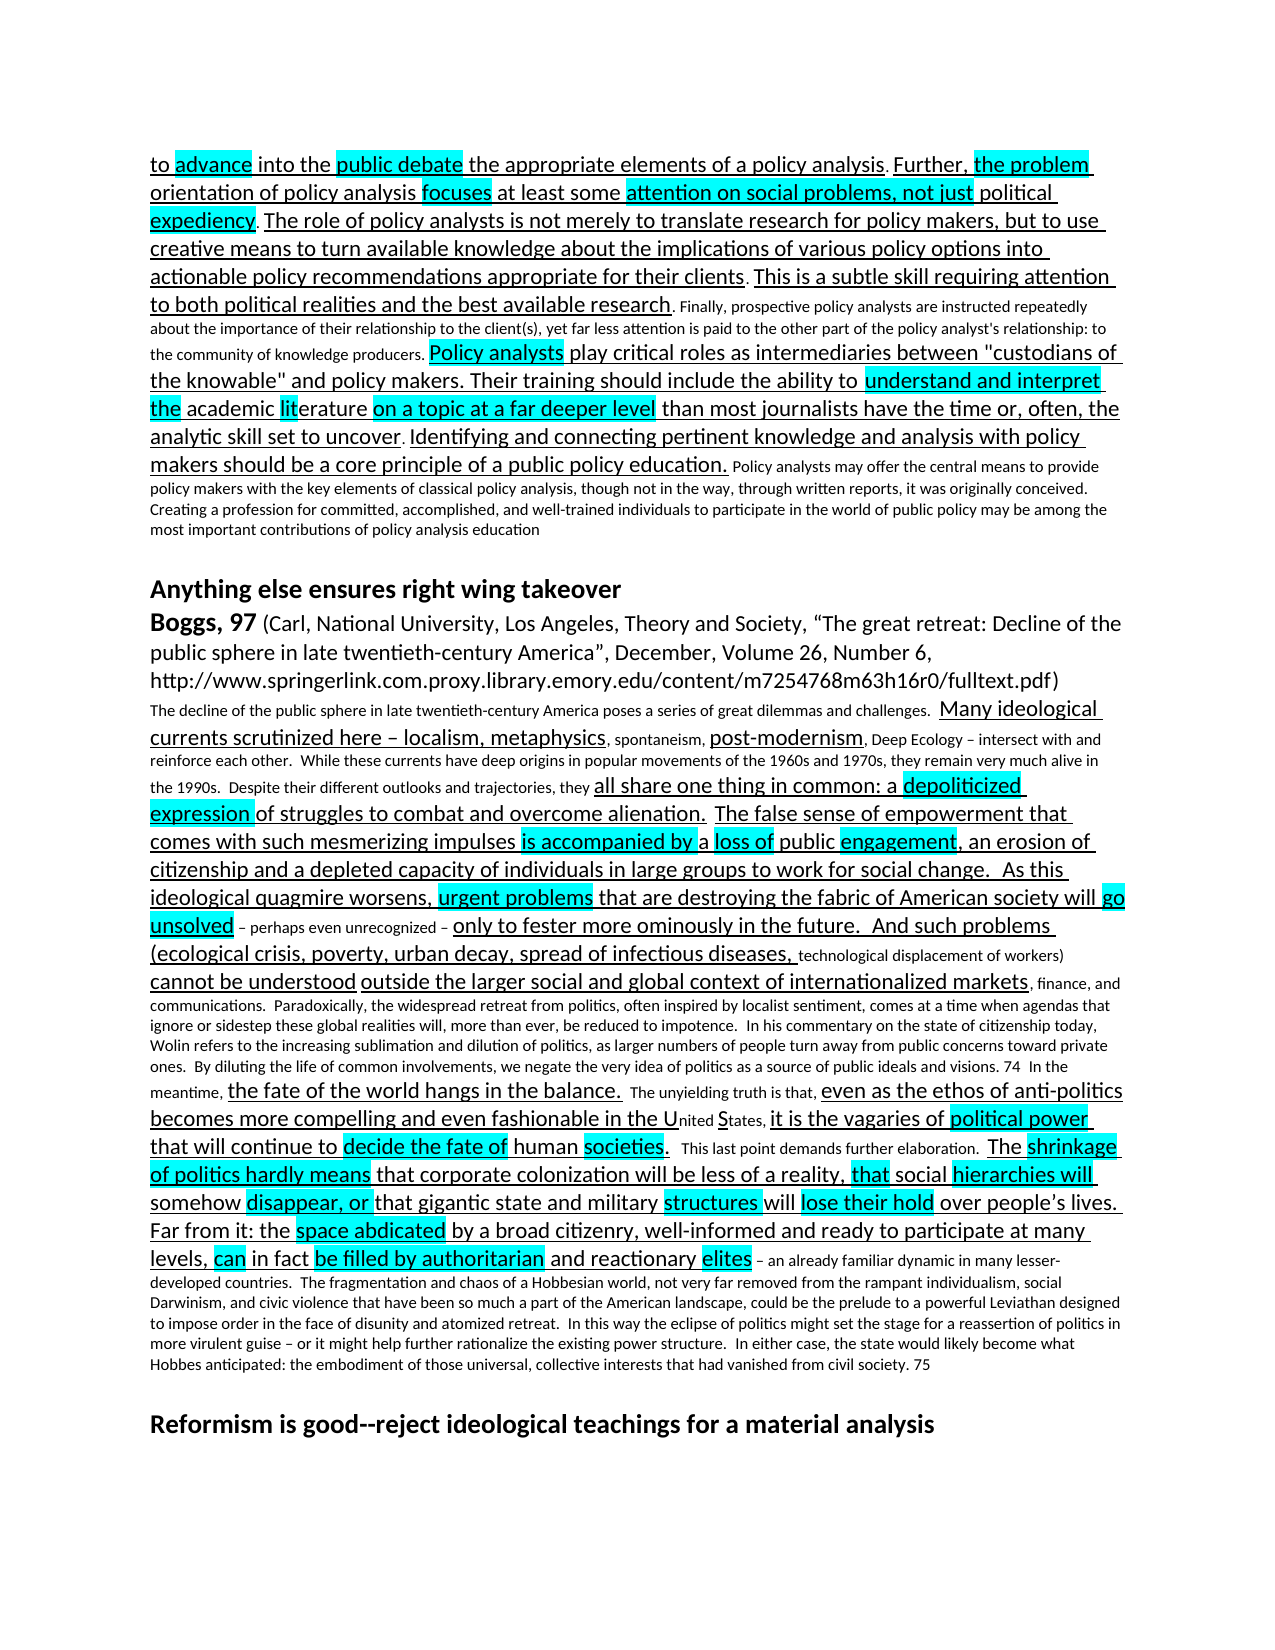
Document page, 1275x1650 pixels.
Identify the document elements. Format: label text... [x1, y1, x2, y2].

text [150, 150, 1125, 539]
text The decline of the public sphere in late twentieth-century America poses a series of great dilemmas and challenges. Many ideological currents scrutinized here – localism, metaphysics, spontaneism, post-modernism, Deep Ecology – intersect with and reinforce each other. While these currents have deep origins in popular movements of the 1960s and 1970s, they remain very much alive in the 1990s. Despite their different outlooks and trajectories, they all share one thing in common: a depoliticized expression of struggles to combat and overcome alienation. The false sense of empowerment that comes with such mesmerizing impulses is accompanied by a loss of public engagement, an erosion of citizenship and a depleted capacity of individuals in large groups to work for social change. As this ideological quagmire worsens, urgent problems that are destroying the fabric of American society will go unsolved – perhaps even unrecognized – only to fester more ominously in the future. And such problems (ecological crisis, poverty, urban decay, spread of infectious diseases, technological displacement of workers) cannot be understood outside the larger social and global context of internationalized markets, finance, and communications. Paradoxically, the widespread retreat from politics, often inspired by localist sentiment, comes at a time when agendas that ignore or sidestep these global realities will, more than ever, be reduced to impotence. In his commentary on the state of citizenship today, Wolin refers to the increasing sublimation and dilution of politics, as larger numbers of people turn away from public concerns toward private ones. By diluting the life of common involvements, we negate the very idea of politics as a source of public ideals and visions. 74 In the meantime, the fate of the world hangs in the balance. The unyielding truth is that, even as the ethos of anti-politics becomes more compelling and even fashionable in the United States, it is the vagaries of political power that will continue to decide the fate of human societies. This last point demands further elaboration. The shrinkage of politics hardly means that corporate colonization will be less of a reality, that social hierarchies will somehow disappear, or that gigantic state and military structures will lose their hold over people’s lives. Far from it: the space abdicated by a broad citizenry, well-informed and ready to participate at many levels, can in fact be filled by authoritarian and reactionary elites – an already familiar dynamic in many lesser-developed countries. The fragmentation and chaos of a Hobbesian world, not very far removed from the rampant individualism, social Darwinism, and civic violence that have been so much a part of the American landscape, could be the prelude to a powerful Leviathan designed to impose order in the face of disunity and atomized retreat. In this way the eclipse of politics might set the stage for a reassertion of politics in more virulent guise – or it might help further rationalize the existing power structure. In either case, the state would likely become what Hobbes anticipated: the embodiment of those universal, collective interests that had vanished from civil society. 75 [150, 694, 1125, 907]
text Reformism is good--reject ideological teachings for a material analysis [150, 1407, 1125, 1440]
text The decline of the public sphere in late twentieth-century America poses a series of great dilemmas and challenges. Many ideological currents scrutinized here – localism, metaphysics, spontaneism, post-modernism, Deep Ecology – intersect with and reinforce each other. While these currents have deep origins in popular movements of the 1960s and 1970s, they remain very much alive in the 1990s. Despite their different outlooks and trajectories, they all share one thing in common: a depoliticized expression of struggles to combat and overcome alienation. The false sense of empowerment that comes with such mesmerizing impulses is accompanied by a loss of public engagement, an erosion of citizenship and a depleted capacity of individuals in large groups to work for social change. As this ideological quagmire worsens, urgent problems that are destroying the fabric of American society will go unsolved – perhaps even unrecognized – only to fester more ominously in the future. And such problems (ecological crisis, poverty, urban decay, spread of infectious diseases, technological displacement of workers) cannot be understood outside the larger social and global context of internationalized markets, finance, and communications. Paradoxically, the widespread retreat from politics, often inspired by localist sentiment, comes at a time when agendas that ignore or sidestep these global realities will, more than ever, be reduced to impotence. In his commentary on the state of citizenship today, Wolin refers to the increasing sublimation and dilution of politics, as larger numbers of people turn away from public concerns toward private ones. By diluting the life of common involvements, we negate the very idea of politics as a source of public ideals and visions. 74 In the meantime, the fate of the world hangs in the balance. The unyielding truth is that, even as the ethos of anti-politics becomes more compelling and even fashionable in the United States, it is the vagaries of political power that will continue to decide the fate of human societies. This last point demands further elaboration. The shrinkage of politics hardly means that corporate colonization will be less of a reality, that social hierarchies will somehow disappear, or that gigantic state and military structures will lose their hold over people’s lives. Far from it: the space abdicated by a broad citizenry, well-informed and ready to participate at many levels, can in fact be filled by authoritarian and reactionary elites – an already familiar dynamic in many lesser-developed countries. The fragmentation and chaos of a Hobbesian world, not very far removed from the rampant individualism, social Darwinism, and civic violence that have been so much a part of the American landscape, could be the prelude to a powerful Leviathan designed to impose order in the face of disunity and atomized retreat. In this way the eclipse of politics might set the stage for a reassertion of politics in more virulent guise – or it might help further rationalize the existing power structure. In either case, the state would likely become what Hobbes anticipated: the embodiment of those universal, collective interests that had vanished from civil society. 75 [150, 909, 1125, 1374]
text Anything else ensures right wing takeover [150, 572, 1125, 606]
text Boggs, 97 (Carl, National University, Los Angeles, Theory and Society, “The great retreat: Decline of the public sphere in late twentieth-century America”, December, Volume 26, Number 6, http://www.springerlink.com.proxy.library.emory.edu/content/m7254768m63h16r0/fulltext.pdf) [150, 606, 1125, 694]
